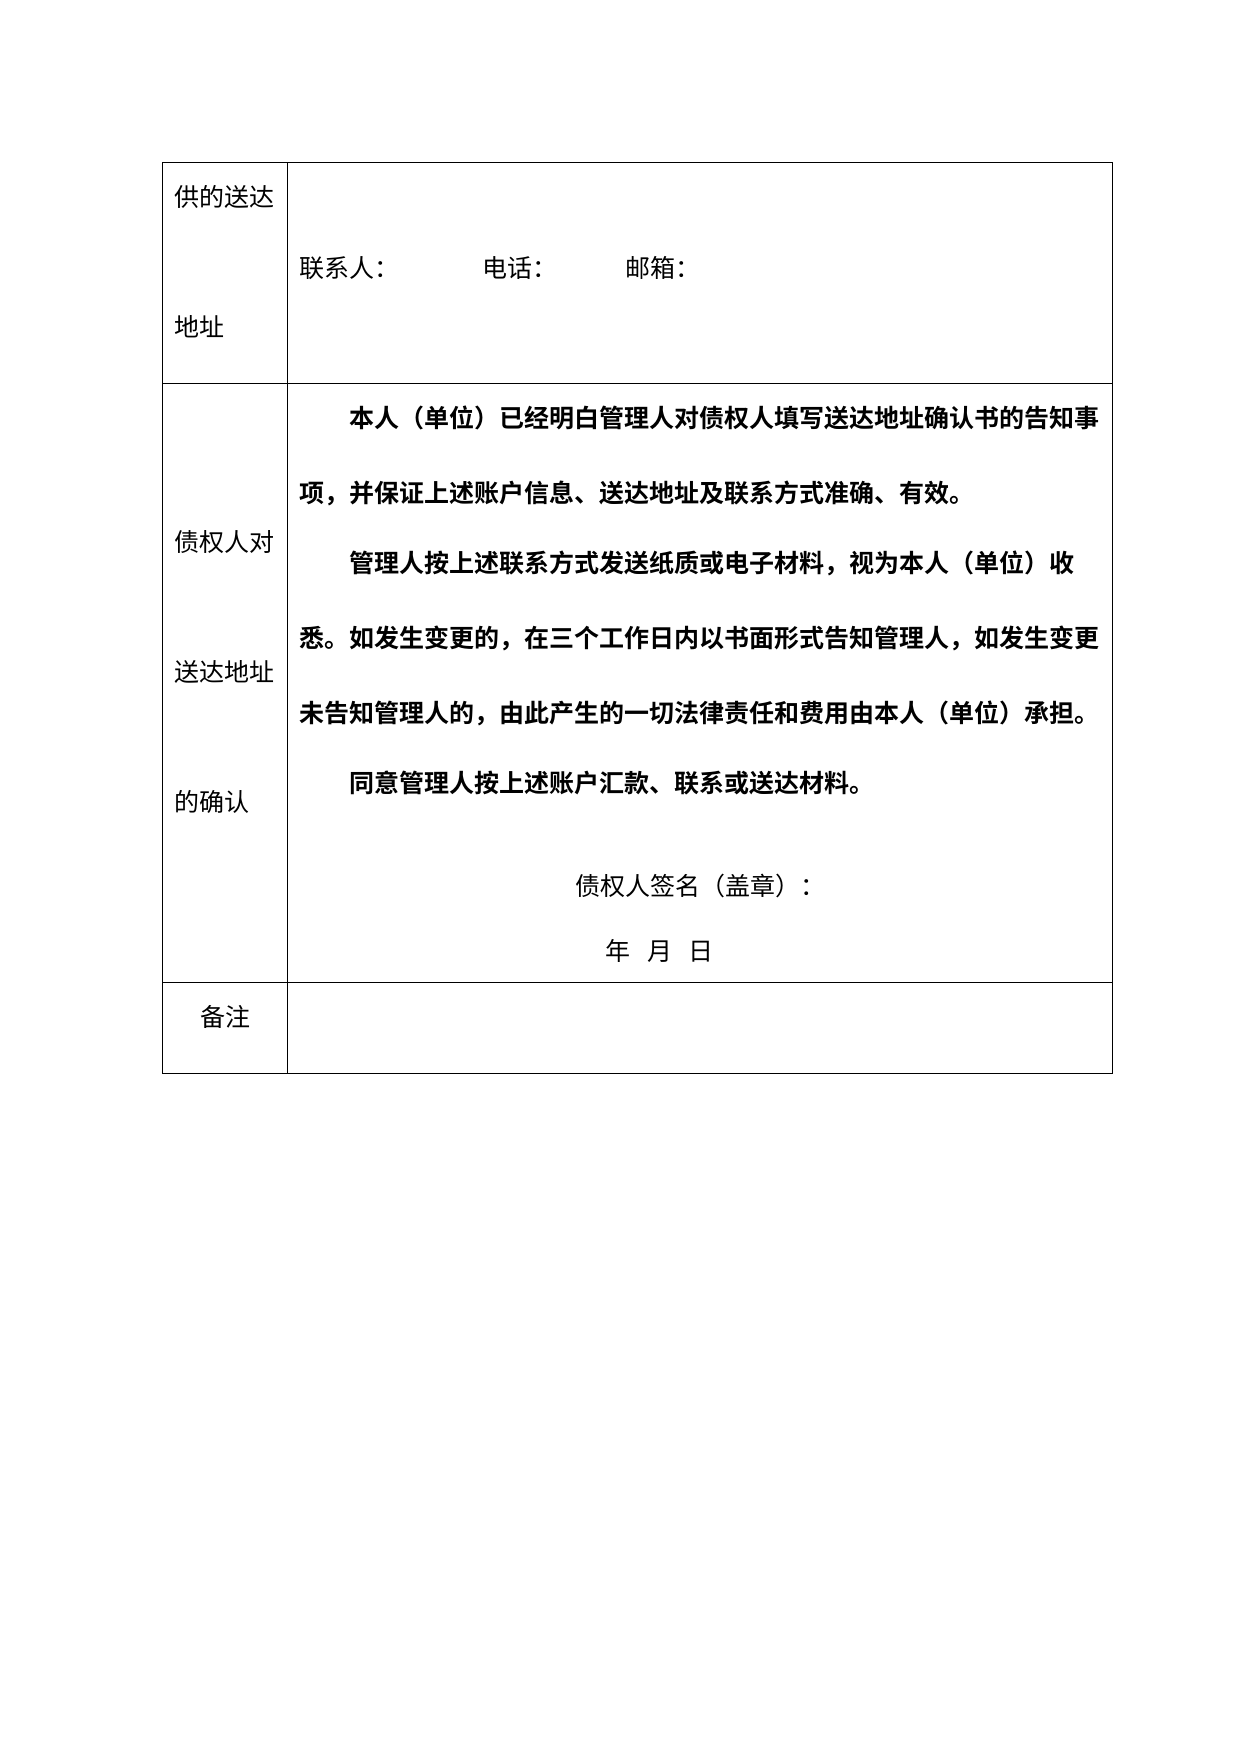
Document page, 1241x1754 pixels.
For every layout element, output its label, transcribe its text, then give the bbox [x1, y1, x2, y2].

table_cell 债权人对送达地址的确认 [163, 384, 287, 982]
table_cell 备注 [163, 983, 287, 1073]
table_cell 本人（单位）已经明白管理人对债权人填写送达地址确认书的告知事项，并保证上述账户信息、送达地址及联系方式准确、有效。 管理人按上述联系方式发送纸质或电子材料，视为本人（单位）收悉。如发生变更的，在三个工作日内以书面形式告知管理人，如发生变更未告知管理人的，由此产生的一切法律责任和费用由本人（单位）承担。 同意管理人按上述账户汇款、联系或送达材料。 债权人签名（盖章）： 年 月 日 [288, 384, 1112, 982]
table_cell 债权人提供的送达地址 [163, 163, 287, 383]
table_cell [288, 163, 1112, 383]
table_cell [288, 983, 1112, 1073]
